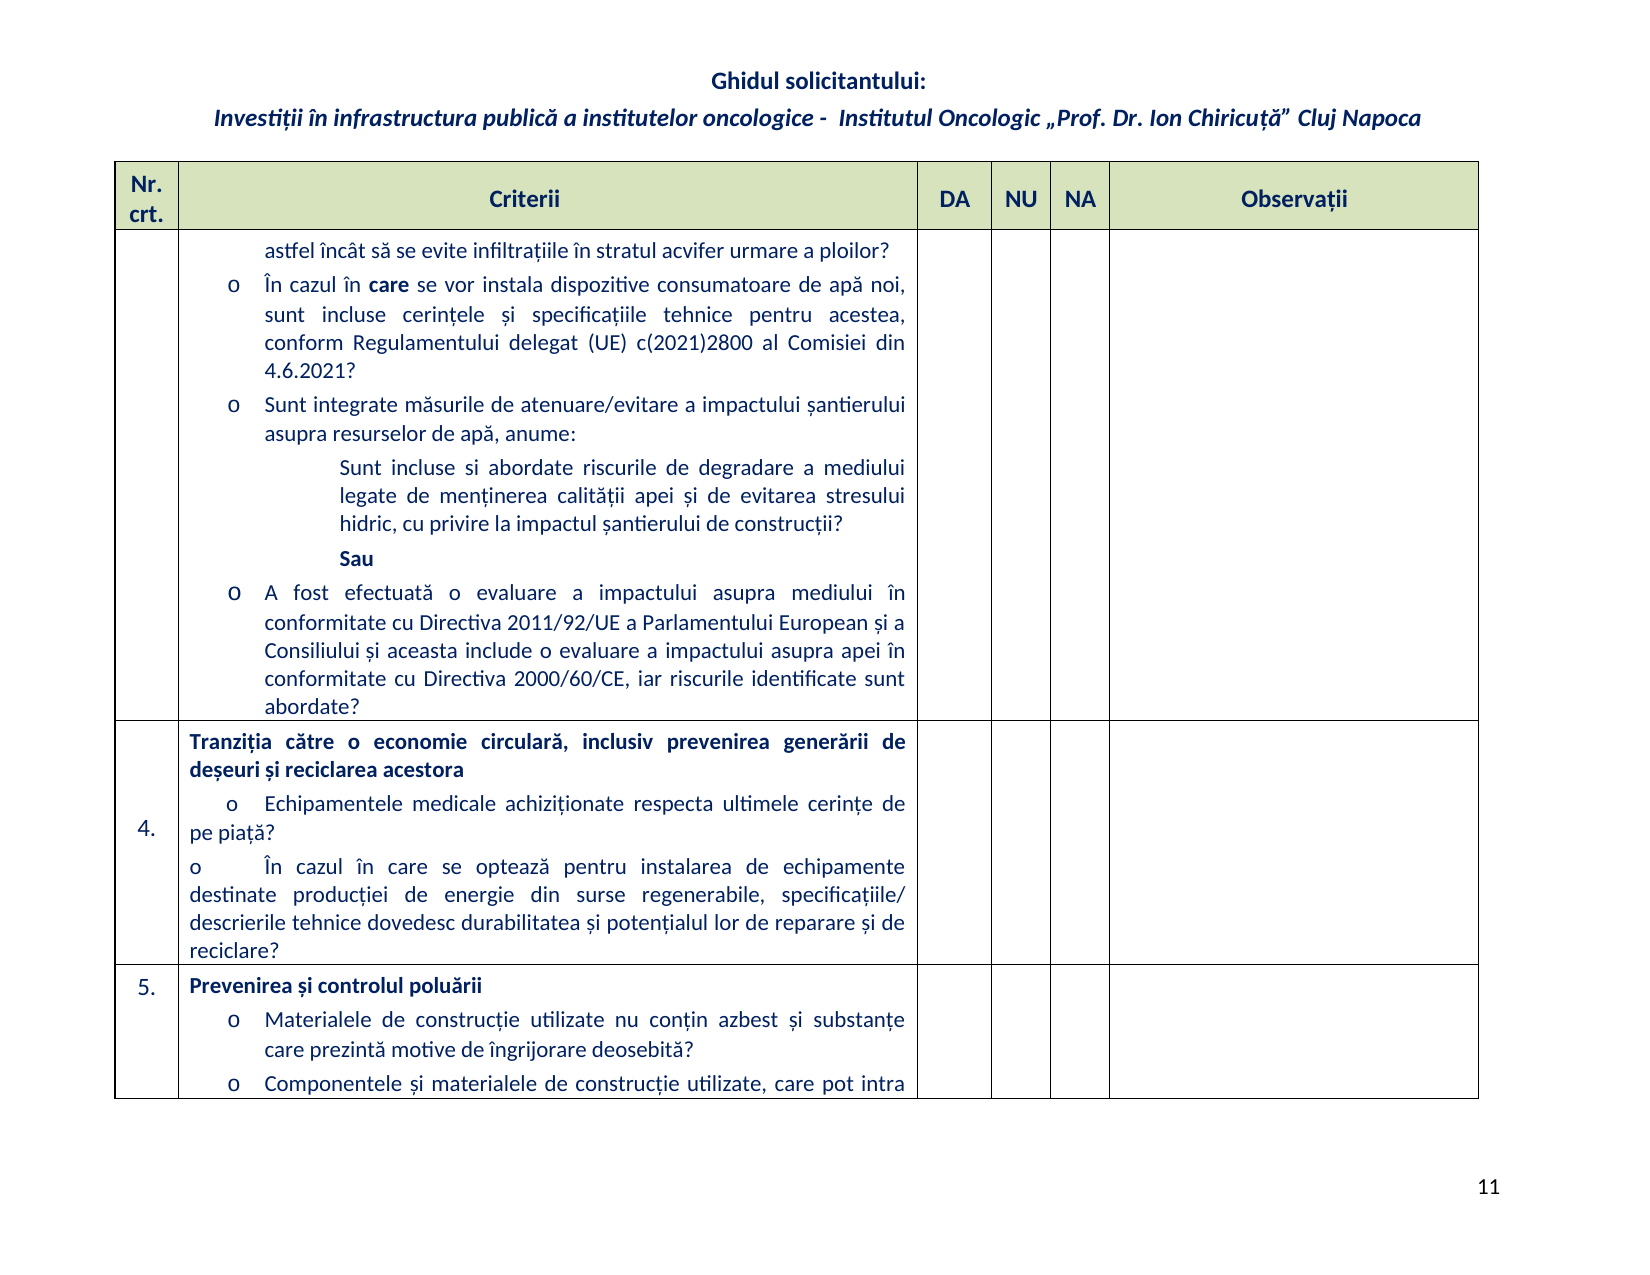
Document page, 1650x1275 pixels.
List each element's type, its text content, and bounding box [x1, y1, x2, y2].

table_cell [992, 230, 1050, 720]
table_header Criterii [179, 162, 917, 229]
table_header Observații [1110, 162, 1478, 229]
table_cell [1051, 230, 1109, 720]
table_cell [1110, 230, 1478, 720]
table_cell [992, 965, 1050, 1098]
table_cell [179, 230, 917, 720]
table_header NA [1051, 162, 1109, 229]
table_header NU [992, 162, 1050, 229]
table_cell [992, 721, 1050, 964]
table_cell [179, 965, 917, 1098]
table_cell [918, 230, 991, 720]
table_cell [1110, 965, 1478, 1098]
table_cell [918, 965, 991, 1098]
table_cell [1051, 965, 1109, 1098]
table_cell [1051, 721, 1109, 964]
table_cell [1110, 721, 1478, 964]
table_cell 4. [116, 721, 178, 964]
table_header DA [918, 162, 991, 229]
table_cell Tranziția către o economie circulară, inclusiv prevenirea generării de deșeuri și reciclarea acestora o Echipamentele medicale achiziționate respecta ultimele cerințe de pe piață? o În cazul în care se optează pentru instalarea de echipamente destinate producției de energie din surse regenerabile, specificațiile/ descrierile tehnice dovedesc durabilitatea și potențialul lor de reparare și de reciclare? [179, 721, 917, 964]
table_cell 3. [116, 230, 178, 720]
table_cell [918, 721, 991, 964]
table_cell 5. [116, 965, 178, 1098]
table_header Nr. crt. [116, 162, 178, 229]
